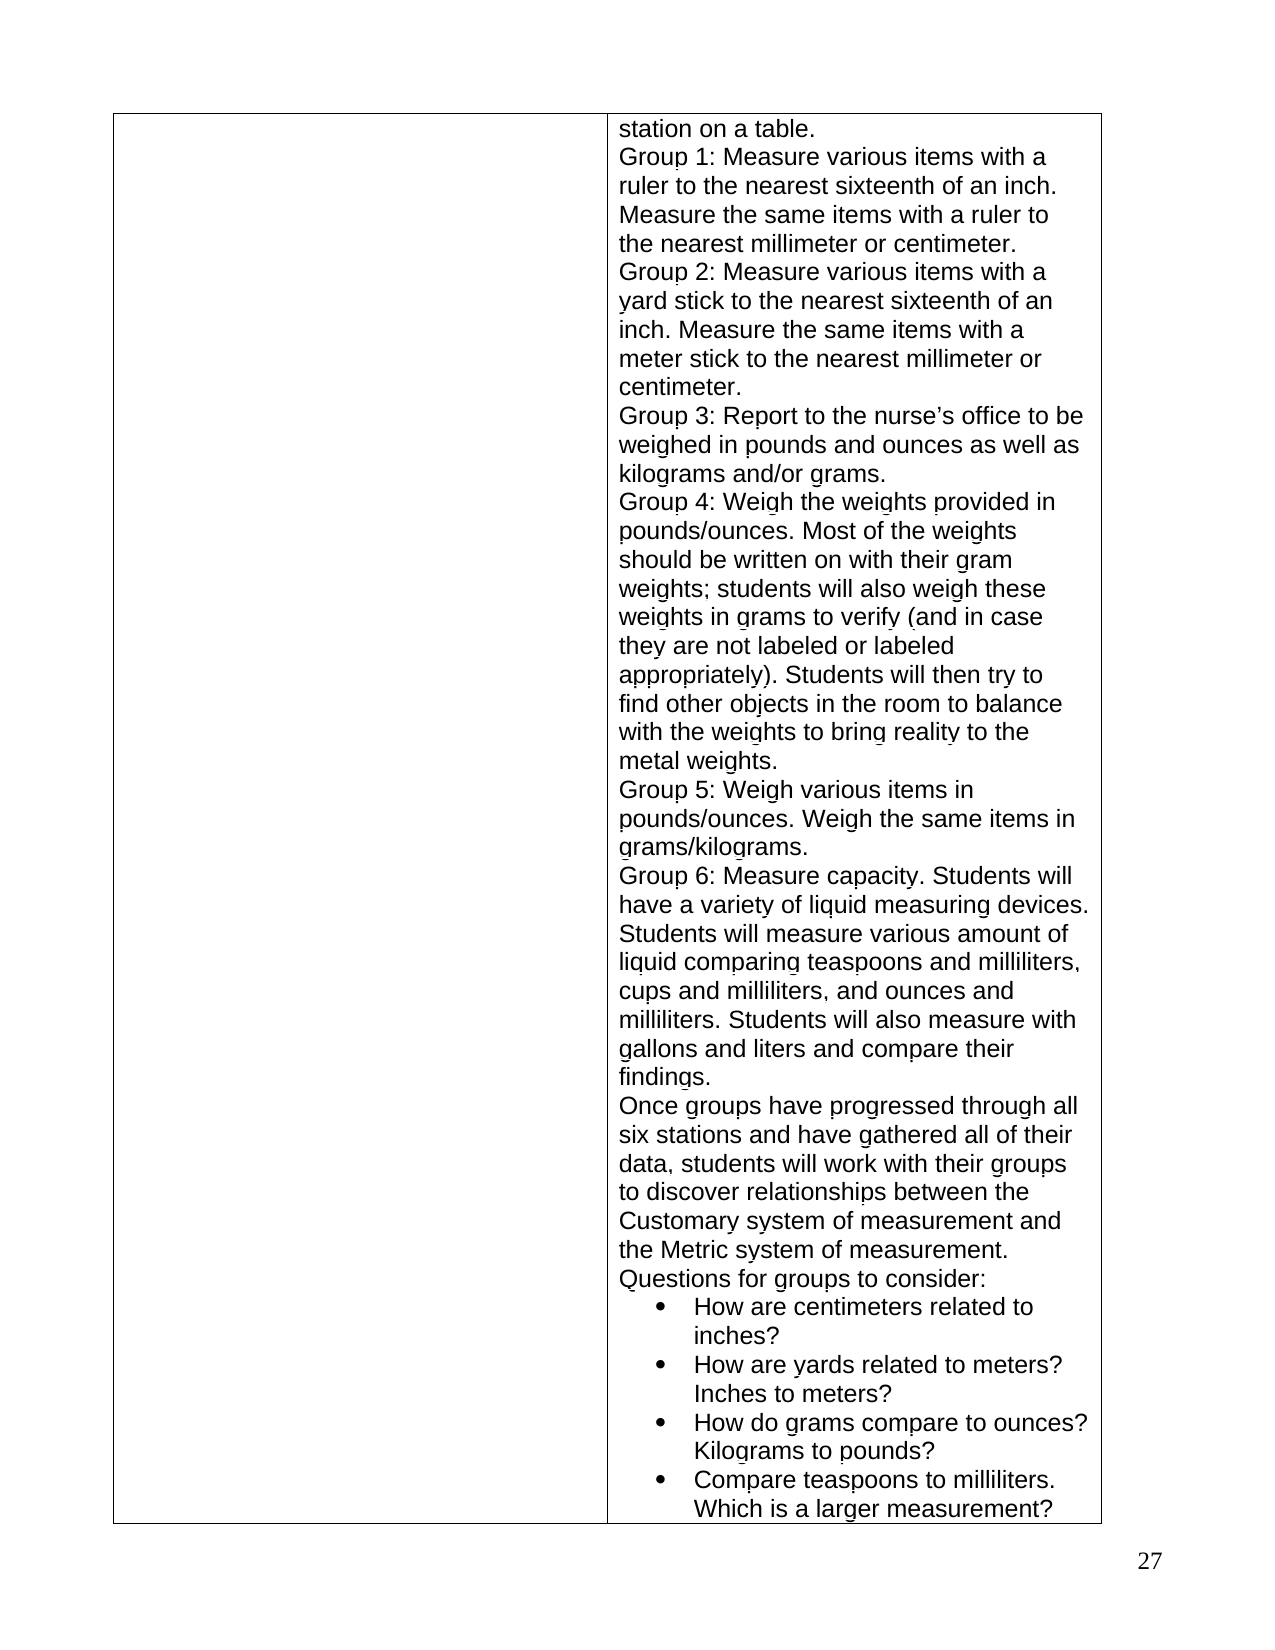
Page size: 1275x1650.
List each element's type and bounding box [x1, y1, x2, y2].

table_cell [608, 114, 1101, 1523]
table_cell [114, 114, 607, 1523]
